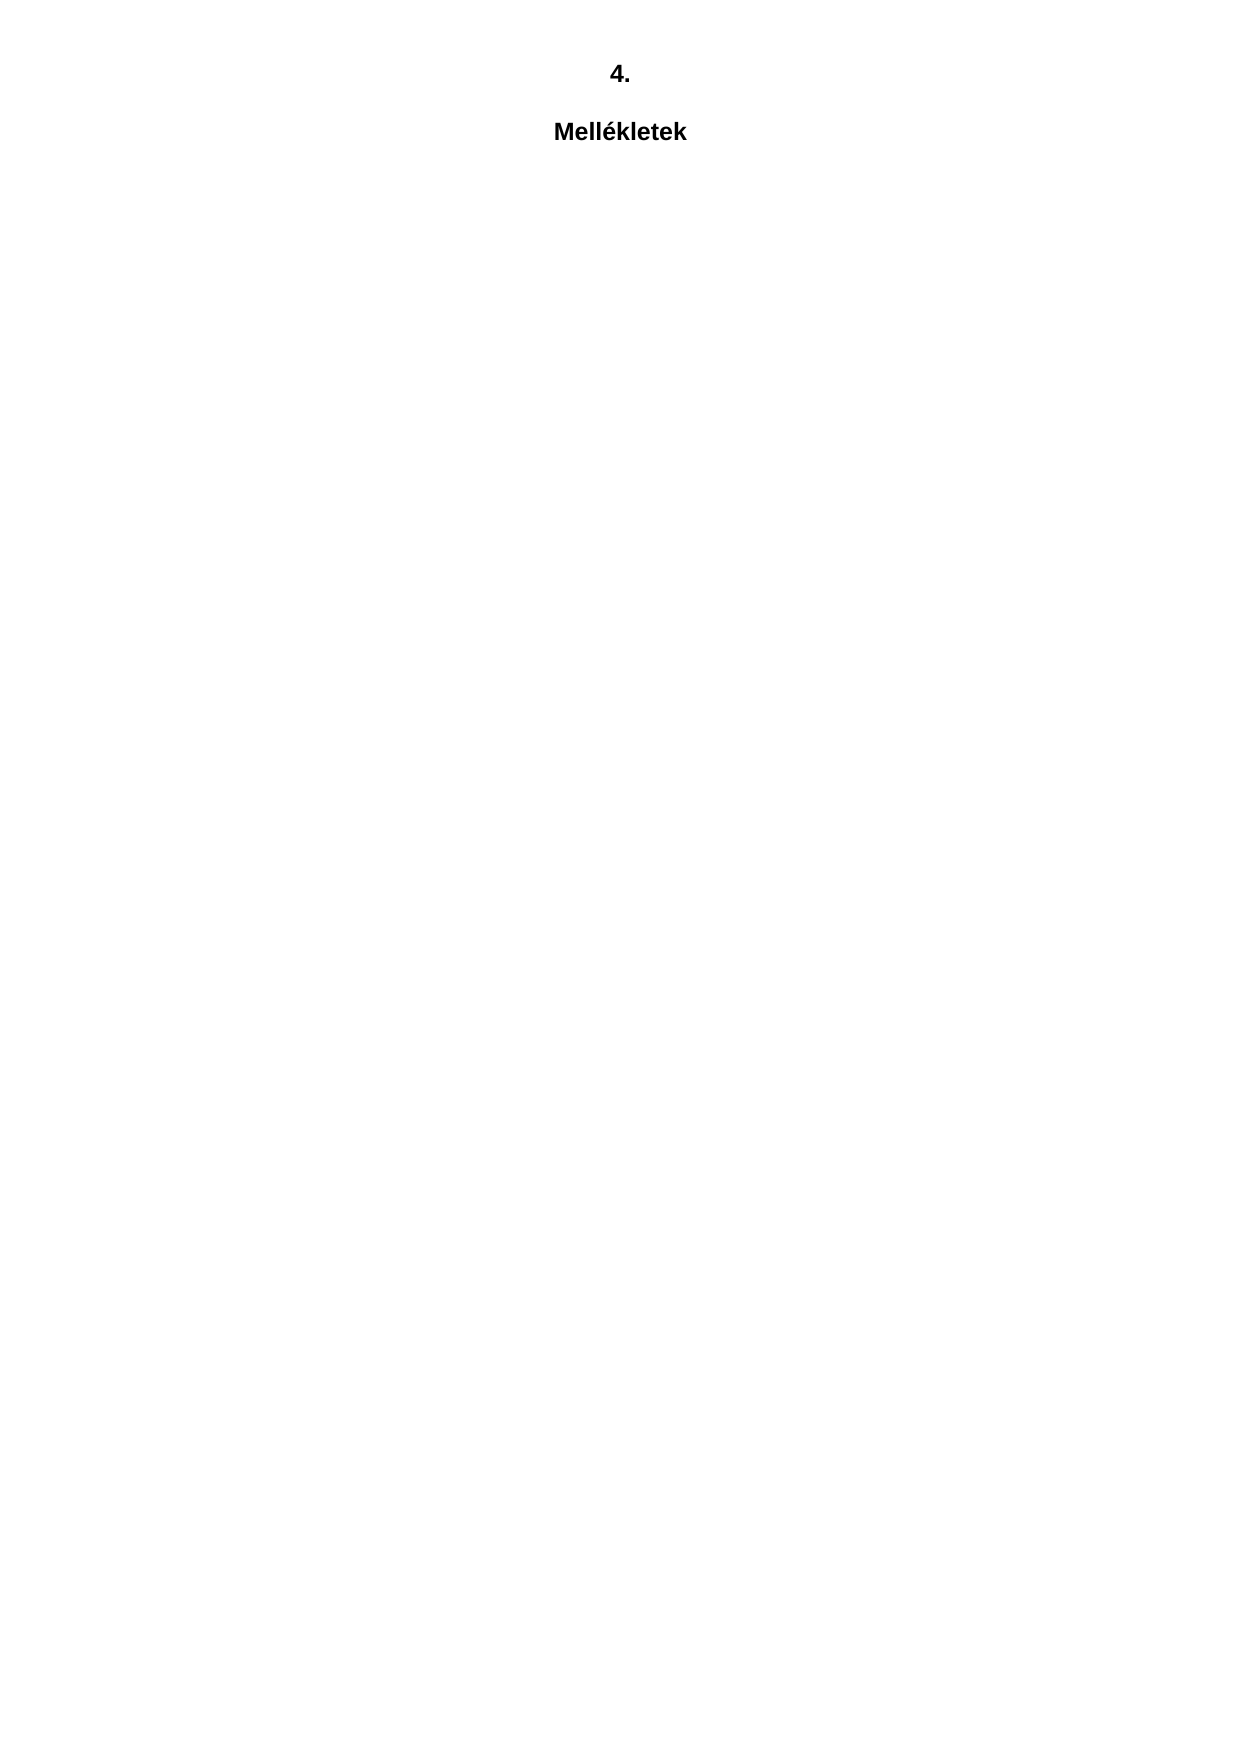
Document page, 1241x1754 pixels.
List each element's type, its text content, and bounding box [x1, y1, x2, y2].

text Mellékletek [148, 117, 1093, 145]
text 4. [148, 59, 1093, 88]
